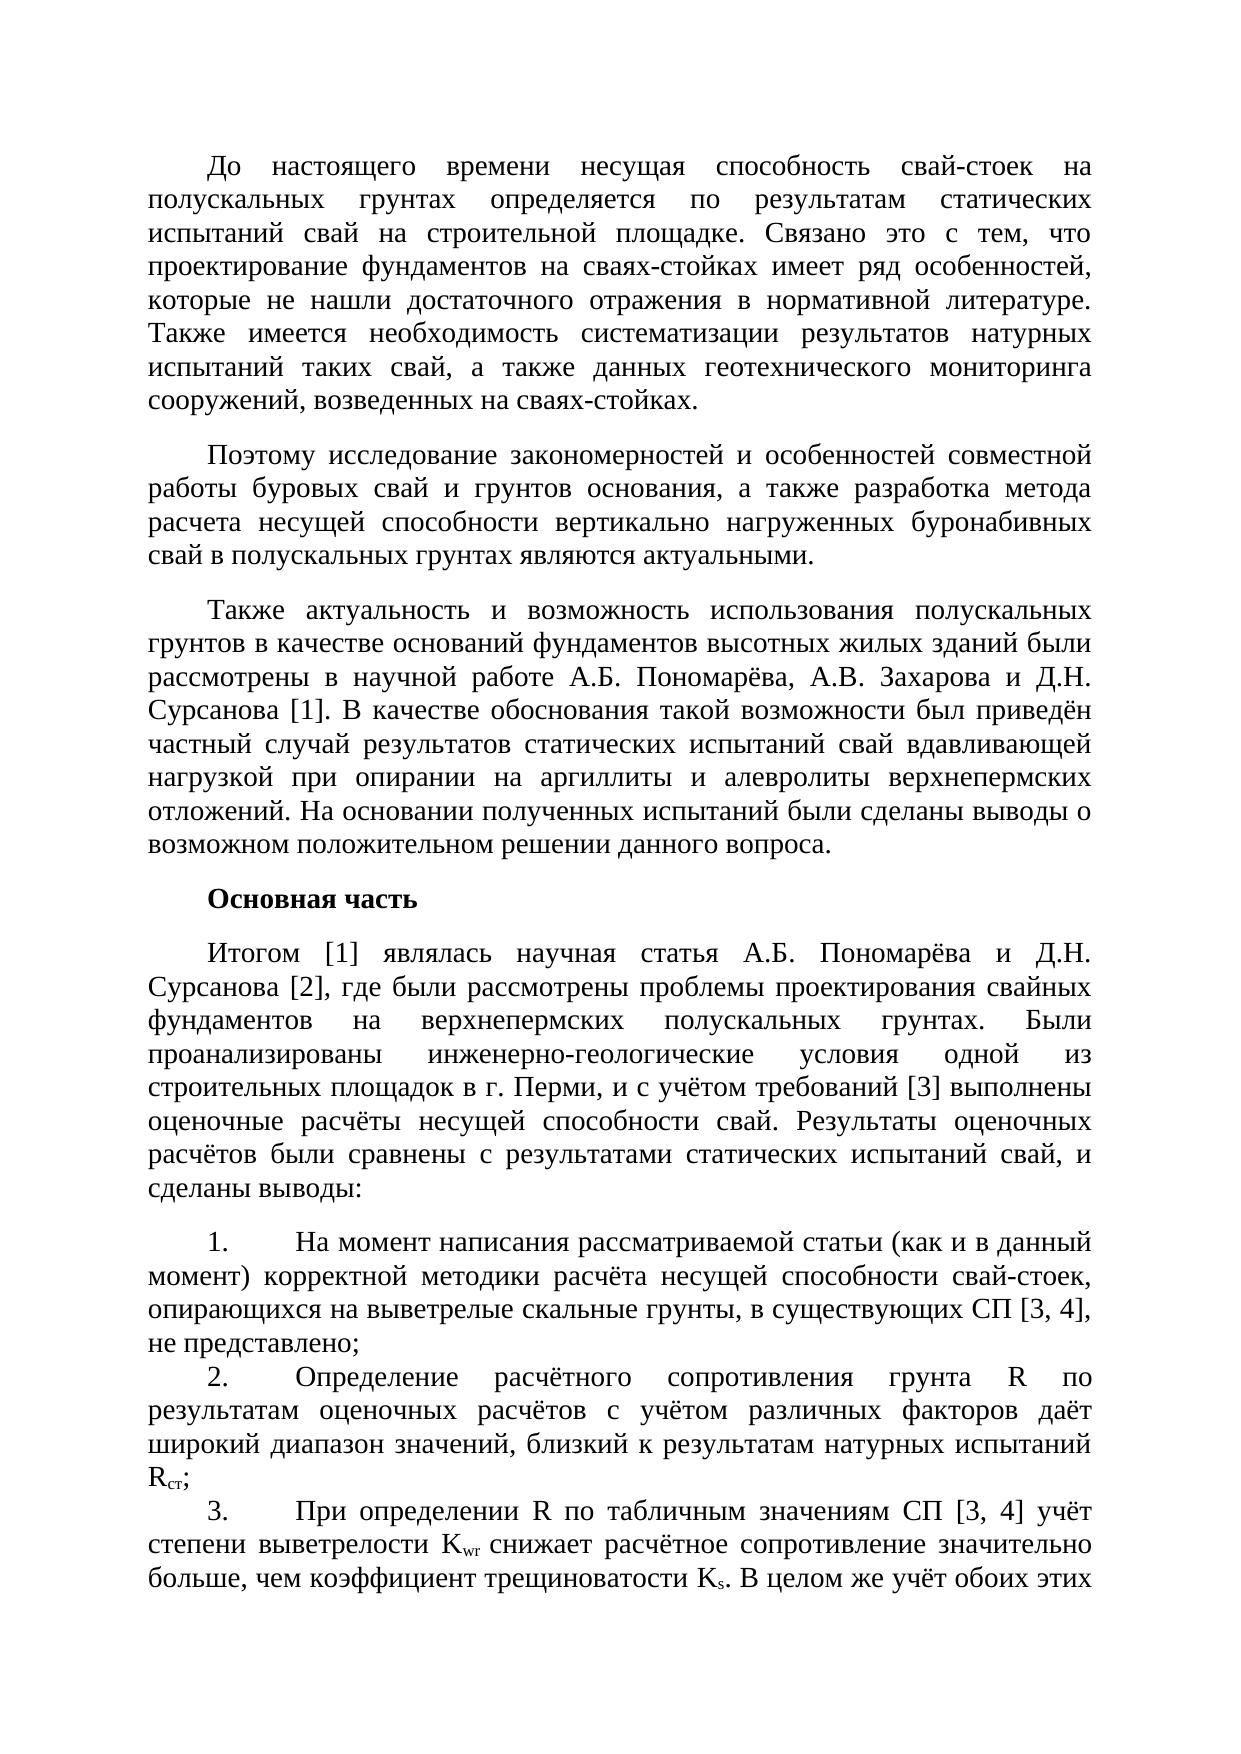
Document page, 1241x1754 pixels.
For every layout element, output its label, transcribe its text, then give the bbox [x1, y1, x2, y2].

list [148, 1493, 1092, 1593]
text Основная часть [148, 881, 1092, 914]
text Также актуальность и возможность использования полускальных грунтов в качестве оснований фундаментов высотных жилых зданий были рассмотрены в научной работе А.Б. Пономарёва, А.В. Захарова и Д.Н. Сурсанова [1]. В качестве обоснования такой возможности был приведён частный случай результатов статических испытаний свай вдавливающей нагрузкой при опирании на аргиллиты и алевролиты верхнепермских отложений. На основании полученных испытаний были сделаны выводы о возможном положительном решении данного вопроса. [148, 592, 1092, 860]
list Определение расчётного сопротивления грунта R по результатам оценочных расчётов с учётом различных факторов даёт широкий диапазон значений, близкий к результатам натурных испытаний Rст; [148, 1359, 1092, 1493]
text Итогом [1] являлась научная статья А.Б. Пономарёва и Д.Н. Сурсанова [2], где были рассмотрены проблемы проектирования свайных фундаментов на верхнепермских полускальных грунтах. Были проанализированы инженерно-геологические условия одной из строительных площадок в г. Перми, и с учётом требований [3] выполнены оценочные расчёты несущей способности свай. Результаты оценочных расчётов были сравнены с результатами статических испытаний свай, и сделаны выводы: [148, 935, 1092, 1204]
text До настоящего времени несущая способность свай-стоек на полускальных грунтах определяется по результатам статических испытаний свай на строительной площадке. Связано это с тем, что проектирование фундаментов на сваях-стойках имеет ряд особенностей, которые не нашли достаточного отражения в нормативной литературе. Также имеется необходимость систематизации результатов натурных испытаний таких свай, а также данных геотехнического мониторинга сооружений, возведенных на сваях-стойках. [148, 148, 1092, 416]
list На момент написания рассматриваемой статьи (как и в данный момент) корректной методики расчёта несущей способности свай-стоек, опирающихся на выветрелые скальные грунты, в существующих СП [3, 4], не представлено; [148, 1224, 1092, 1359]
text Поэтому исследование закономерностей и особенностей совместной работы буровых свай и грунтов основания, а также разработка метода расчета несущей способности вертикально нагруженных буронабивных свай в полускальных грунтах являются актуальными. [148, 437, 1092, 571]
